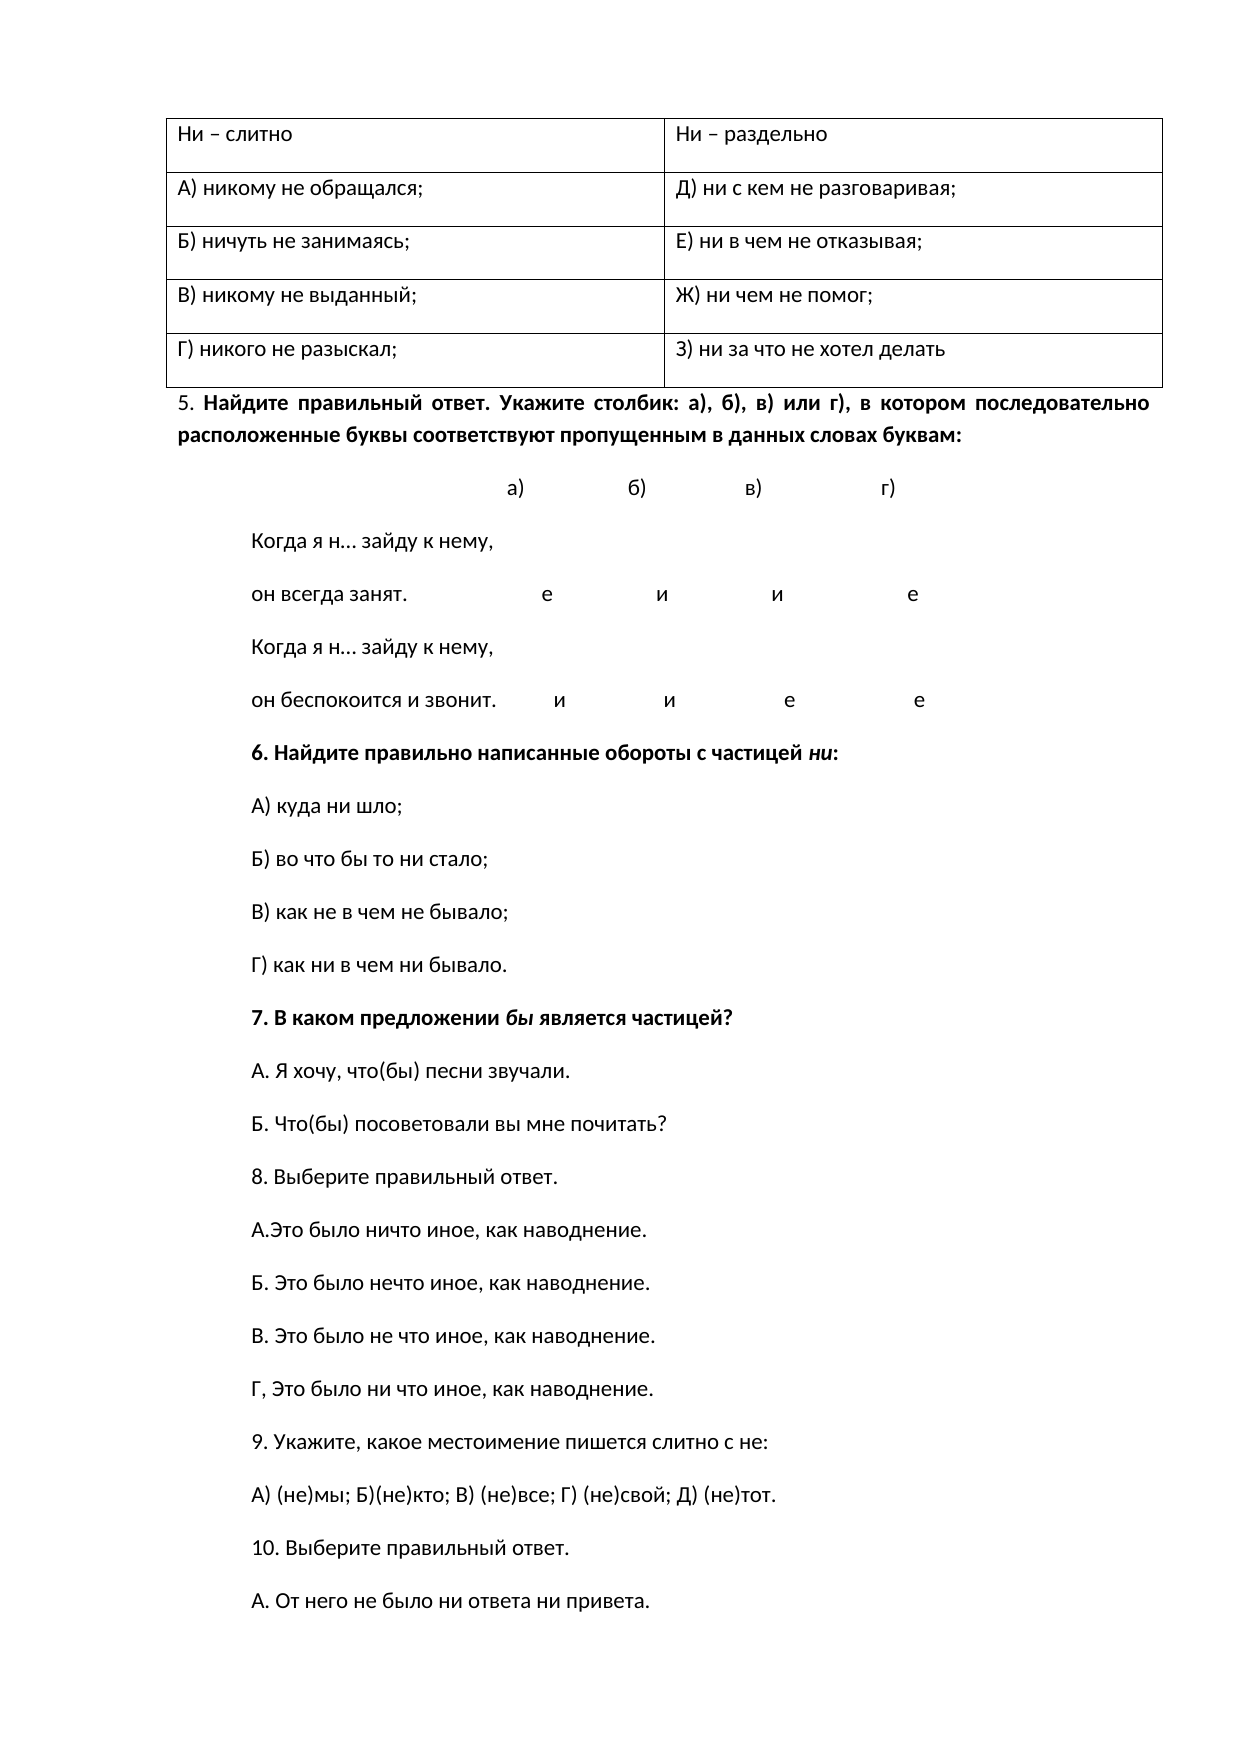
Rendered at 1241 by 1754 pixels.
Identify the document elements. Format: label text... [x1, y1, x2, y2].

text Г) как ни в чем ни бывало. [177, 950, 1152, 978]
text 9. Укажите, какое местоимение пишется слитно с не: [177, 1427, 1152, 1456]
text 7. В каком предложении бы является частицей? [177, 1003, 1152, 1031]
text он всегда занят. е и и е [177, 579, 1152, 607]
text А) куда ни шло; [177, 791, 1152, 819]
table_cell З) ни за что не хотел делать [665, 334, 1162, 387]
text 8. Выберите правильный ответ. [177, 1162, 1152, 1190]
table_cell Е) ни в чем не отказывая; [665, 227, 1162, 279]
text Б. Что(бы) посоветовали вы мне почитать? [177, 1109, 1152, 1137]
table_cell В) никому не выданный; [167, 280, 664, 333]
text В. Это было не что иное, как наводнение. [177, 1321, 1152, 1349]
table_cell А) никому не обращался; [167, 173, 664, 226]
text В) как не в чем не бывало; [177, 897, 1152, 925]
table_cell Б) ничуть не занимаясь; [167, 227, 664, 279]
text А.Это было ничто иное, как наводнение. [177, 1215, 1152, 1243]
text 5. Найдите правильный ответ. Укажите столбик: а), б), в) или г), в котором последовательно расположенные буквы соответствуют пропущенным в данных словах буквам: [177, 388, 1152, 448]
text 6. Найдите правильно написанные обороты с частицей ни: [177, 738, 1152, 766]
text Б) во что бы то ни стало; [177, 844, 1152, 872]
table_cell Д) ни с кем не разговаривая; [665, 173, 1162, 226]
table_cell Ж) ни чем не помог; [665, 280, 1162, 333]
table_cell Г) никого не разыскал; [167, 334, 664, 387]
text он беспокоится и звонит. и и е е [177, 685, 1152, 713]
text Г, Это было ни что иное, как наводнение. [177, 1374, 1152, 1402]
text а) б) в) г) [177, 473, 1152, 501]
text 10. Выберите правильный ответ. [177, 1533, 1152, 1562]
table_header Ни – слитно [167, 119, 664, 172]
text А. Я хочу, что(бы) песни звучали. [177, 1056, 1152, 1084]
text Когда я н… зайду к нему, [177, 526, 1152, 554]
text Б. Это было нечто иное, как наводнение. [177, 1268, 1152, 1296]
text Когда я н… зайду к нему, [177, 632, 1152, 660]
text А. От него не было ни ответа ни привета. [177, 1587, 1152, 1614]
text А) (не)мы; Б)(не)кто; В) (не)все; Г) (не)свой; Д) (не)тот. [177, 1481, 1152, 1508]
table_header Ни – раздельно [665, 119, 1162, 172]
